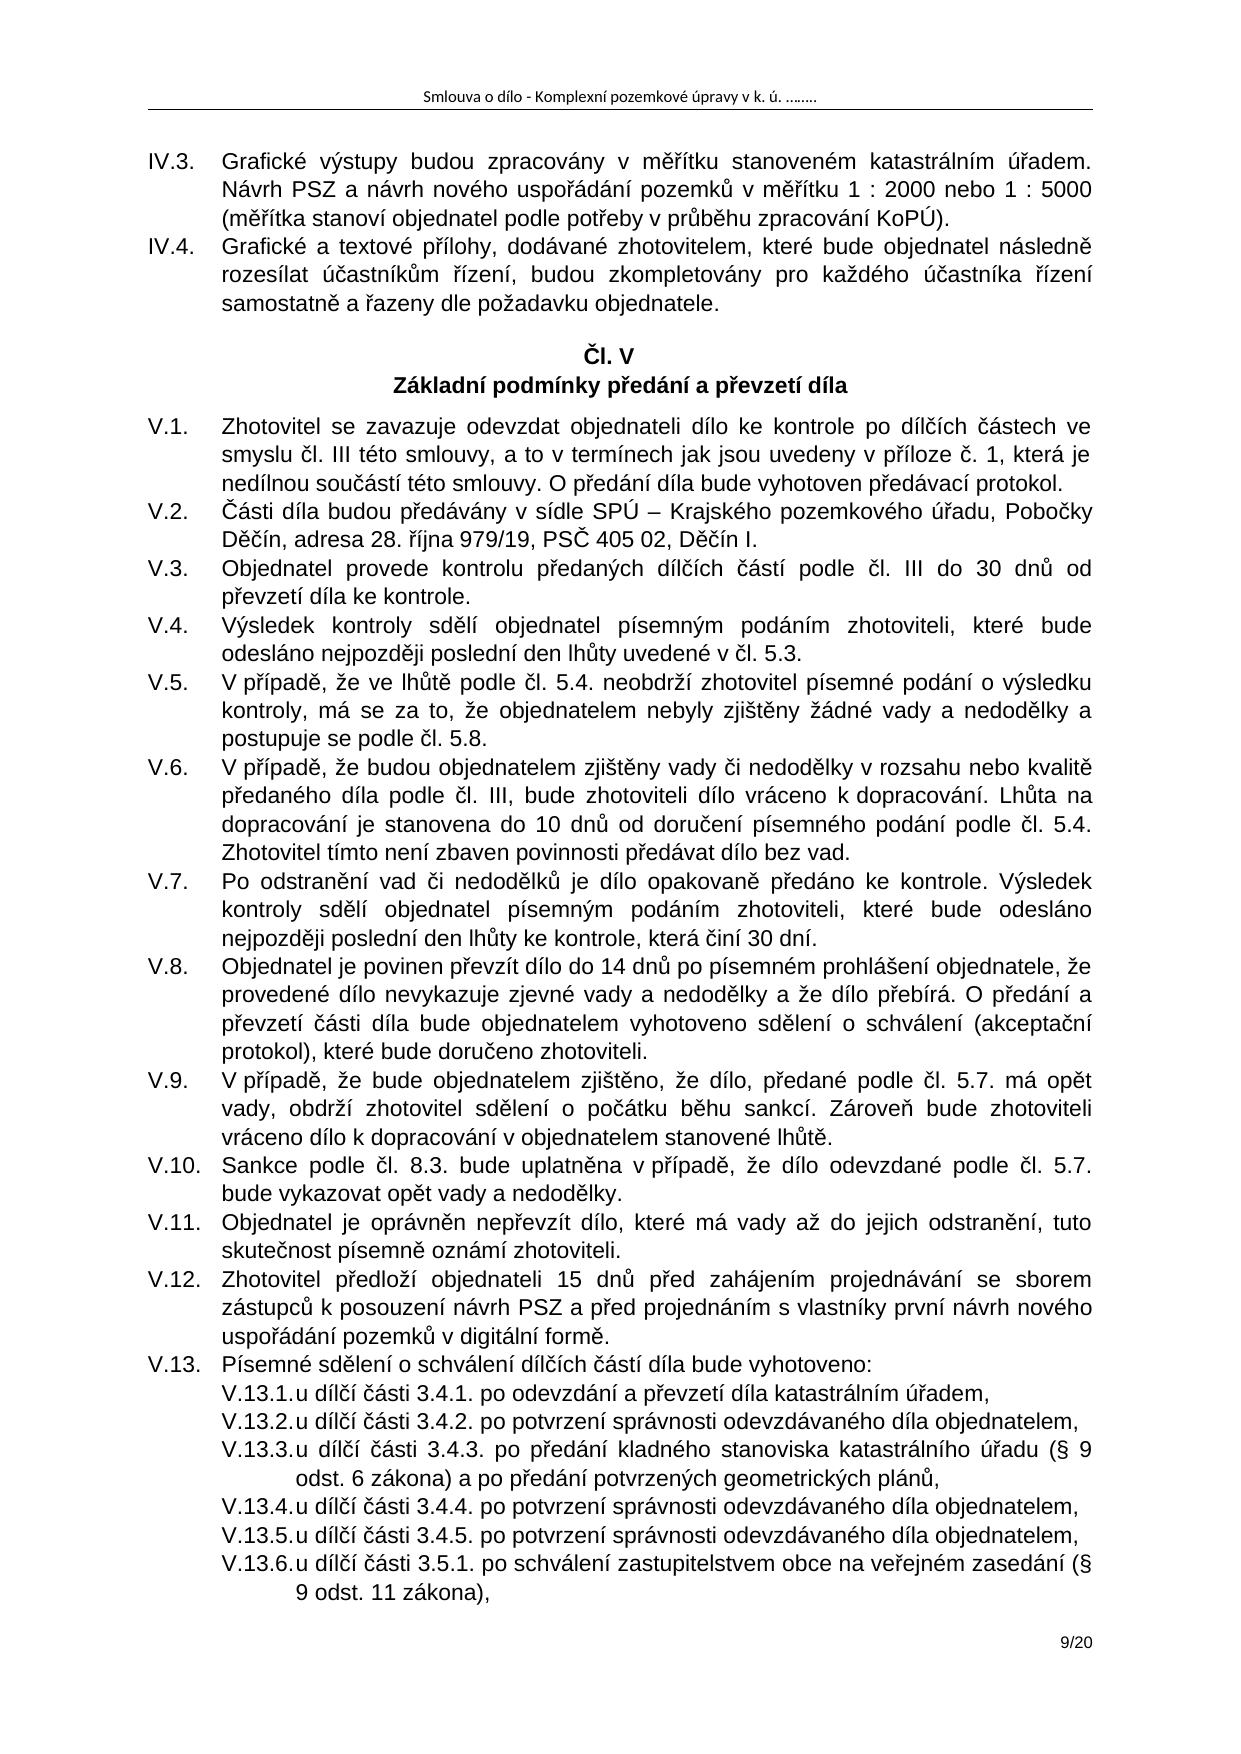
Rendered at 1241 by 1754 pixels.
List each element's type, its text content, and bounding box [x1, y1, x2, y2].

text Základní podmínky předání a převzetí díla [148, 343, 1093, 398]
text u dílčí části 3.4.1. po odevzdání a převzetí díla katastrálním úřadem, [221, 1379, 1093, 1406]
list Objednatel je povinen převzít dílo do 14 dnů po písemném prohlášení objednatele, že provedené dílo nevykazuje zjevné vady a nedodělky a že dílo přebírá. O předání a převzetí části díla bude objednatelem vyhotoveno sdělení o schválení (akceptační protokol), které bude doručeno zhotoviteli. [148, 953, 1093, 1064]
list Po odstranění vad či nedodělků je dílo opakovaně předáno ke kontrole. Výsledek kontroly sdělí objednatel písemným podáním zhotoviteli, které bude odesláno nejpozději poslední den lhůty ke kontrole, která činí 30 dní. [148, 868, 1093, 951]
text u dílčí části 3.4.2. po potvrzení správnosti odevzdávaného díla objednatelem, [221, 1408, 1093, 1434]
list Zhotovitel se zavazuje odevzdat objednateli dílo ke kontrole po dílčích částech ve smyslu čl. III této smlouvy, a to v termínech jak jsou uvedeny v příloze č. 1, která je nedílnou součástí této smlouvy. O předání díla bude vyhotoven předávací protokol. [148, 413, 1093, 496]
list Části díla budou předávány v sídle SPÚ – Krajského pozemkového úřadu, Pobočky Děčín, adresa 28. října 979/19, PSČ 405 02, Děčín I. [148, 498, 1093, 553]
text u dílčí části 3.4.3. po předání kladného stanoviska katastrálního úřadu (§ 9 odst. 6 zákona) a po předání potvrzených geometrických plánů, [221, 1436, 1093, 1491]
list V případě, že bude objednatelem zjištěno, že dílo, předané podle čl. 5.7. má opět vady, obdrží zhotovitel sdělení o počátku běhu sankcí. Zároveň bude zhotoviteli vráceno dílo k dopracování v objednatelem stanovené lhůtě. [148, 1067, 1093, 1150]
list Objednatel provede kontrolu předaných dílčích částí podle čl. III do 30 dnů od převzetí díla ke kontrole. [148, 555, 1093, 609]
list V případě, že budou objednatelem zjištěny vady či nedodělky v rozsahu nebo kvalitě předaného díla podle čl. III, bude zhotoviteli dílo vráceno k dopracování. Lhůta na dopracování je stanovena do 10 dnů od doručení písemného podání podle čl. 5.4. Zhotovitel tímto není zbaven povinnosti předávat dílo bez vad. [148, 754, 1093, 866]
list V případě, že ve lhůtě podle čl. 5.4. neobdrží zhotovitel písemné podání o výsledku kontroly, má se za to, že objednatelem nebyly zjištěny žádné vady a nedodělky a postupuje se podle čl. 5.8. [148, 668, 1093, 752]
list Výsledek kontroly sdělí objednatel písemným podáním zhotoviteli, které bude odesláno nejpozději poslední den lhůty uvedené v čl. 5.3. [148, 612, 1093, 666]
list Grafické výstupy budou zpracovány v měřítku stanoveném katastrálním úřadem. Návrh PSZ a návrh nového uspořádání pozemků v měřítku 1 : 2000 nebo 1 : 5000 (měřítka stanoví objednatel podle potřeby v průběhu zpracování KoPÚ). [148, 148, 1093, 231]
text u dílčí části 3.4.4. po potvrzení správnosti odevzdávaného díla objednatelem, [221, 1493, 1093, 1519]
list Grafické a textové přílohy, dodávané zhotovitelem, které bude objednatel následně rozesílat účastníkům řízení, budou zkompletovány pro každého účastníka řízení samostatně a řazeny dle požadavku objednatele. [148, 233, 1093, 316]
list Písemné sdělení o schválení dílčích částí díla bude vyhotoveno: [148, 1351, 1093, 1377]
text u dílčí části 3.4.5. po potvrzení správnosti odevzdávaného díla objednatelem, [221, 1522, 1093, 1548]
text u dílčí části 3.5.1. po schválení zastupitelstvem obce na veřejném zasedání (§ 9 odst. 11 zákona), [221, 1550, 1093, 1605]
list Objednatel je oprávněn nepřevzít dílo, které má vady až do jejich odstranění, tuto skutečnost písemně oznámí zhotoviteli. [148, 1209, 1093, 1264]
list Sankce podle čl. 8.3. bude uplatněna v případě, že dílo odevzdané podle čl. 5.7. bude vykazovat opět vady a nedodělky. [148, 1152, 1093, 1207]
list Zhotovitel předloží objednateli 15 dnů před zahájením projednávání se sborem zástupců k posouzení návrh PSZ a před projednáním s vlastníky první návrh nového uspořádání pozemků v digitální formě. [148, 1266, 1093, 1349]
